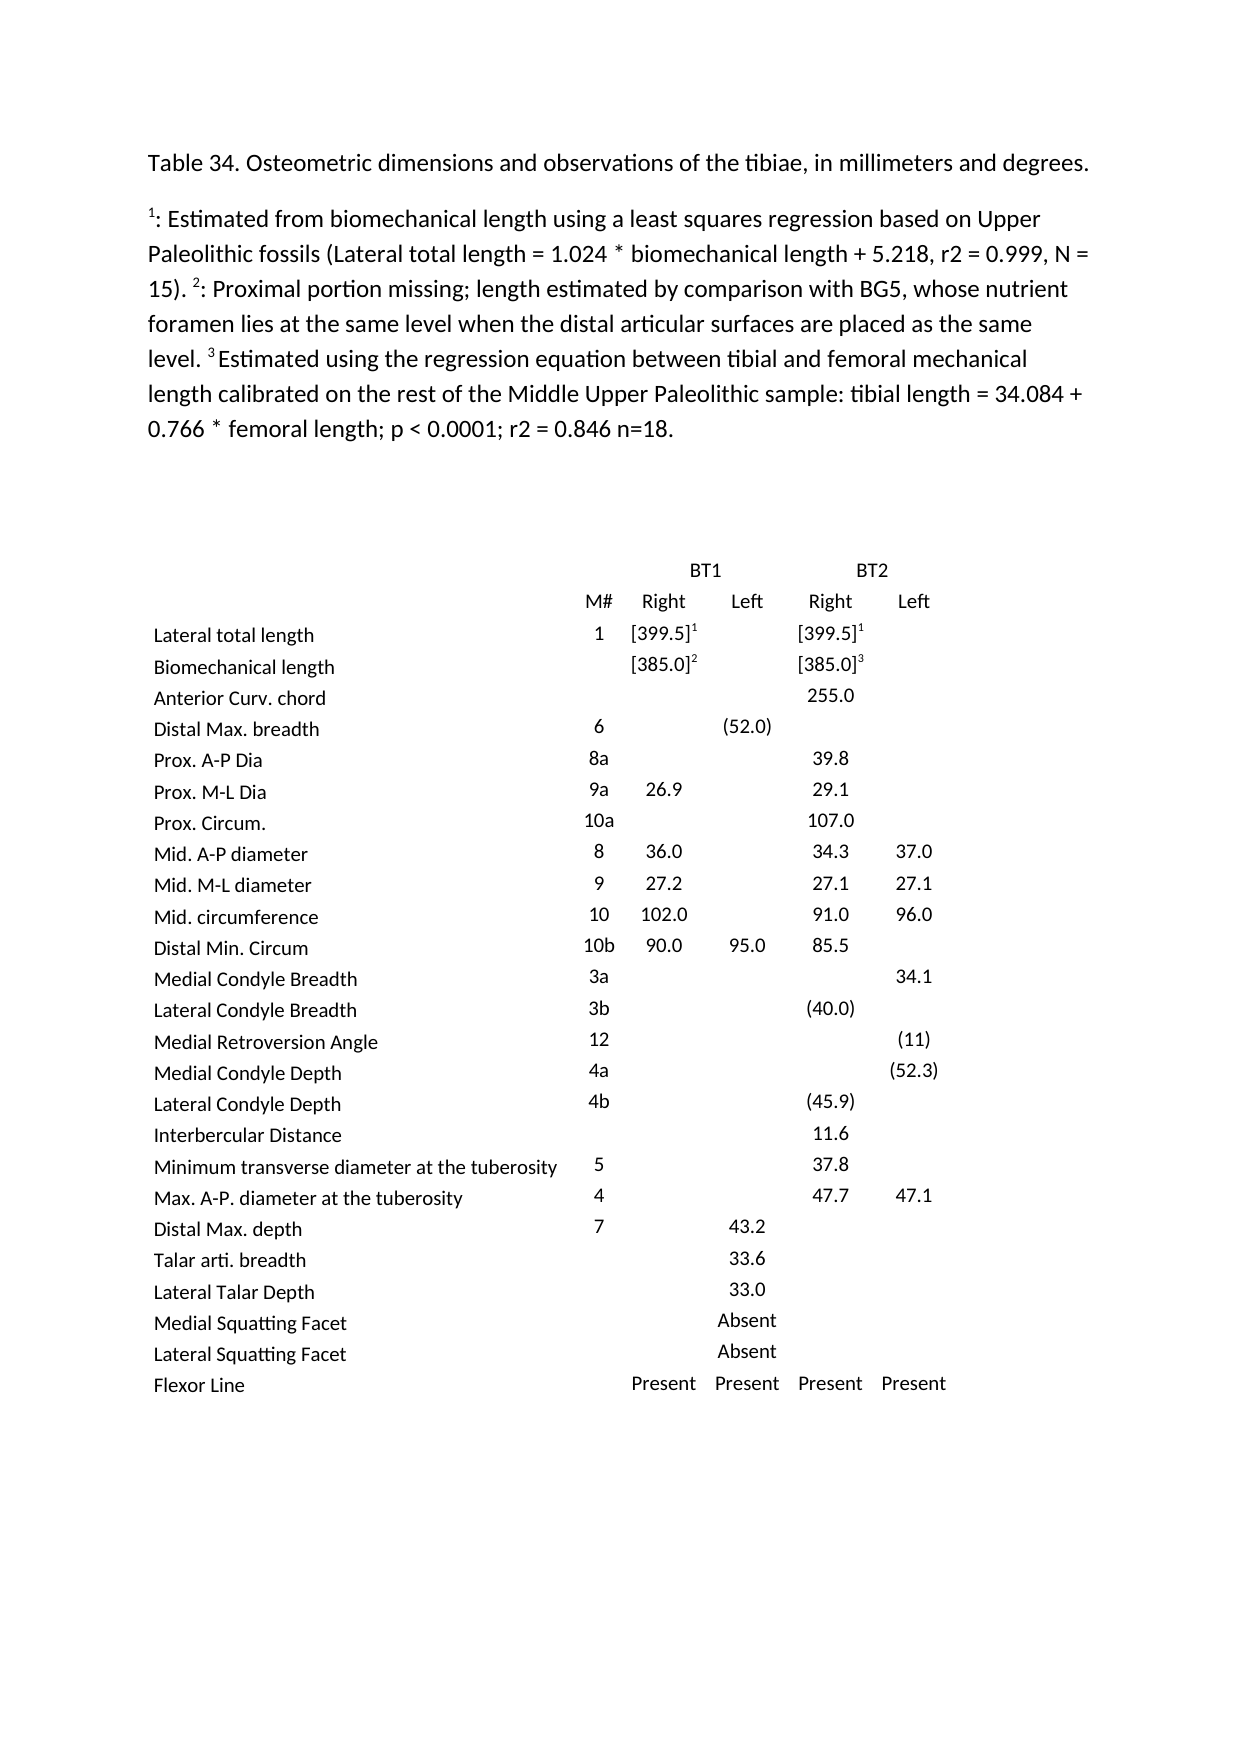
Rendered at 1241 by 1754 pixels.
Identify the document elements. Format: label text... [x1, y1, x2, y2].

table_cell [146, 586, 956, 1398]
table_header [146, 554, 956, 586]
text Table 34. Osteometric dimensions and observations of the tibiae, in millimeters and degrees. [148, 148, 1093, 178]
text 1: Estimated from biomechanical length using a least squares regression based on Upper Paleolithic fossils (Lateral total length = 1.024 * biomechanical length + 5.218, r2 = 0.999, N = 15). 2: Proximal portion missing; length estimated by comparison with BG5, whose nutrient foramen lies at the same level when the distal articular surfaces are placed as the same level. 3 Estimated using the regression equation between tibial and femoral mechanical length calibrated on the rest of the Middle Upper Paleolithic sample: tibial length = 34.084 + 0.766 * femoral length; p < 0.0001; r2 = 0.846 n=18. [148, 203, 1093, 444]
